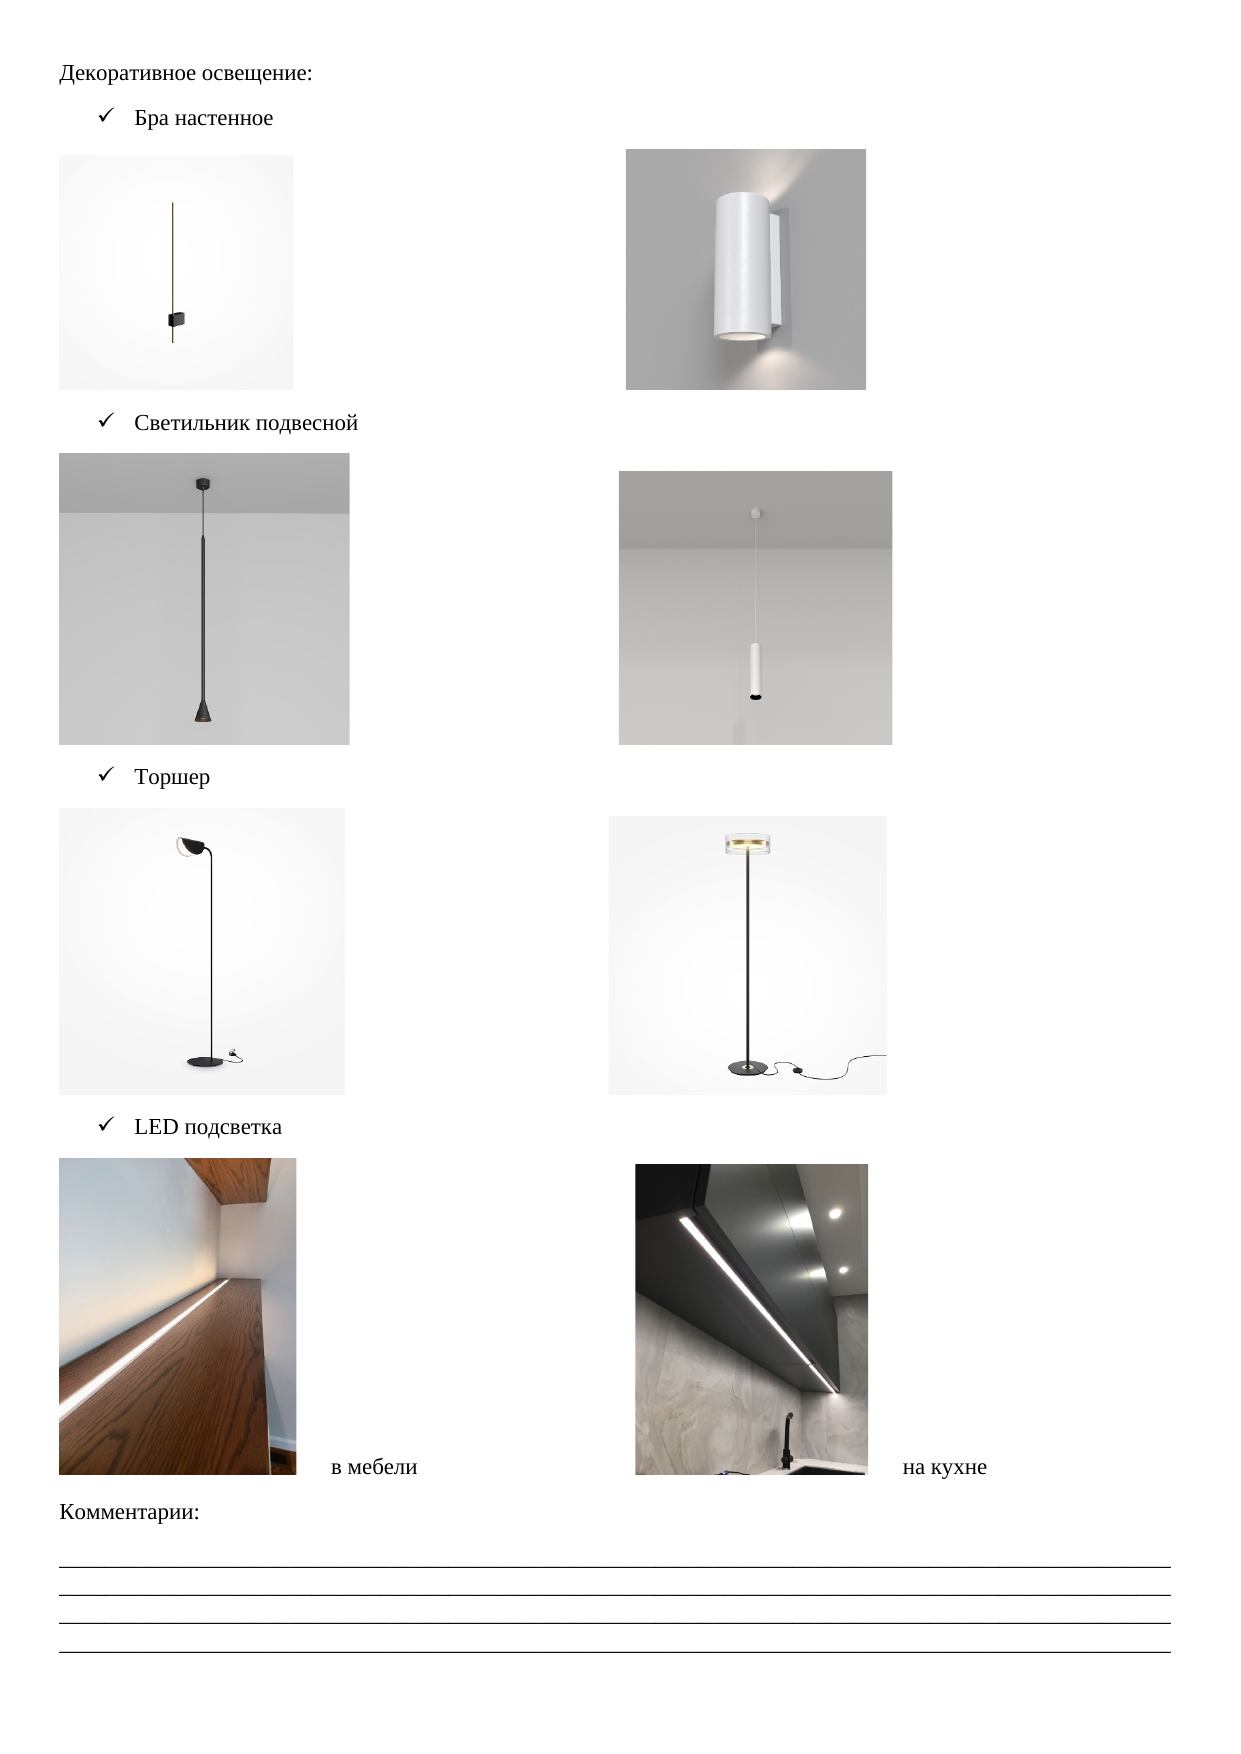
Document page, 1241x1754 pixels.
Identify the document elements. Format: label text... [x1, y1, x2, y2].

picture [59, 808, 345, 1095]
list Бра настенное [97, 104, 1181, 131]
text Комментарии: [59, 1498, 1181, 1525]
picture [618, 471, 893, 745]
list LED подсветка [97, 1113, 1181, 1139]
list Торшер [97, 763, 1181, 789]
picture [59, 453, 350, 745]
text Декоративное освещение: [59, 59, 1181, 85]
picture [608, 816, 887, 1095]
picture [635, 1164, 869, 1475]
picture [625, 149, 867, 390]
picture [59, 1158, 297, 1475]
picture [59, 155, 294, 390]
list Светильник подвесной [97, 409, 1181, 435]
text ____________________________________________________________________________________________________________________________________________________________________________________________________________________________________________________________________________________________________________________________________________________________________________________________________ [59, 1543, 1181, 1655]
